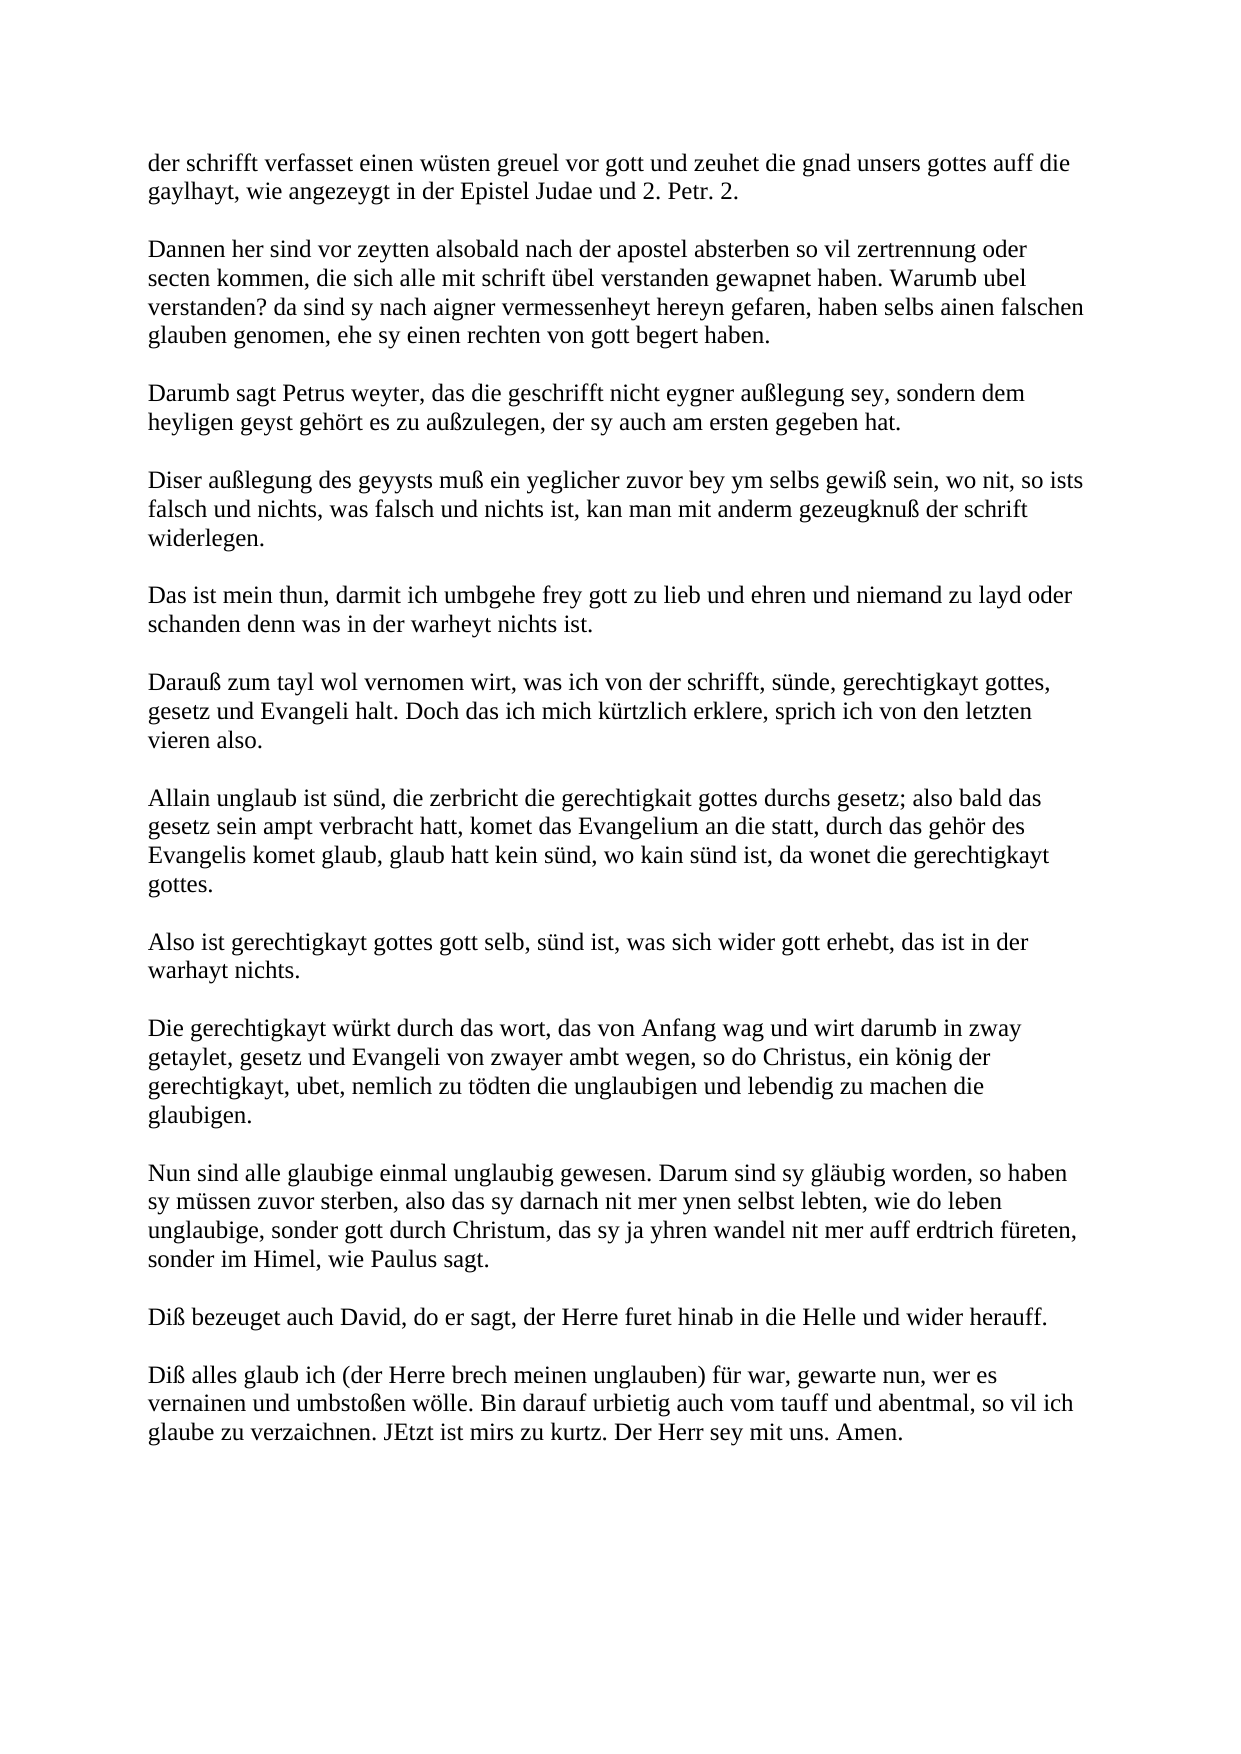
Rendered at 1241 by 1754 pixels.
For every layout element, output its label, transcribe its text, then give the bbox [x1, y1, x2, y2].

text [148, 148, 1093, 205]
text Die gerechtigkayt würkt durch das wort, das von Anfang wag und wirt darumb in zway getaylet, gesetz und Evangeli von zwayer ambt wegen, so do Christus, ein könig der gerechtigkayt, ubet, nemlich zu tödten die unglaubigen und lebendig zu machen die glaubigen. [148, 1013, 1093, 1128]
text Diser außlegung des geyysts muß ein yeglicher zuvor bey ym selbs gewiß sein, wo nit, so ists falsch und nichts, was falsch und nichts ist, kan man mit anderm gezeugknuß der schrift widerlegen. [148, 465, 1093, 551]
text Darumb sagt Petrus weyter, das die geschrifft nicht eygner außlegung sey, sondern dem heyligen geyst gehört es zu außzulegen, der sy auch am ersten gegeben hat. [148, 378, 1093, 436]
text Diß alles glaub ich (der Herre brech meinen unglauben) für war, gewarte nun, wer es vernainen und umbstoßen wölle. Bin darauf urbietig auch vom tauff und abentmal, so vil ich glaube zu verzaichnen. JEtzt ist mirs zu kurtz. Der Herr sey mit uns. Amen. [148, 1360, 1093, 1446]
text Das ist mein thun, darmit ich umbgehe frey gott zu lieb und ehren und niemand zu layd oder schanden denn was in der warheyt nichts ist. [148, 581, 1093, 638]
text Dannen her sind vor zeytten alsobald nach der apostel absterben so vil zertrennung oder secten kommen, die sich alle mit schrift übel verstanden gewapnet haben. Warumb ubel verstanden? da sind sy nach aigner vermessenheyt hereyn gefaren, haben selbs ainen falschen glauben genomen, ehe sy einen rechten von gott begert haben. [148, 234, 1093, 349]
text Diß bezeuget auch David, do er sagt, der Herre furet hinab in die Helle und wider herauff. [148, 1302, 1093, 1331]
text Nun sind alle glaubige einmal unglaubig gewesen. Darum sind sy gläubig worden, so haben sy müssen zuvor sterben, also das sy darnach nit mer ynen selbst lebten, wie do leben unglaubige, sonder gott durch Christum, das sy ja yhren wandel nit mer auff erdtrich füreten, sonder im Himel, wie Paulus sagt. [148, 1158, 1093, 1273]
text Darauß zum tayl wol vernomen wirt, was ich von der schrifft, sünde, gerechtigkayt gottes, gesetz und Evangeli halt. Doch das ich mich kürtzlich erklere, sprich ich von den letzten vieren also. [148, 667, 1093, 753]
text Allain unglaub ist sünd, die zerbricht die gerechtigkait gottes durchs gesetz; also bald das gesetz sein ampt verbracht hatt, komet das Evangelium an die statt, durch das gehör des Evangelis komet glaub, glaub hatt kein sünd, wo kain sünd ist, da wonet die gerechtigkayt gottes. [148, 783, 1093, 898]
text Also ist gerechtigkayt gottes gott selb, sünd ist, was sich wider gott erhebt, das ist in der warhayt nichts. [148, 927, 1093, 984]
